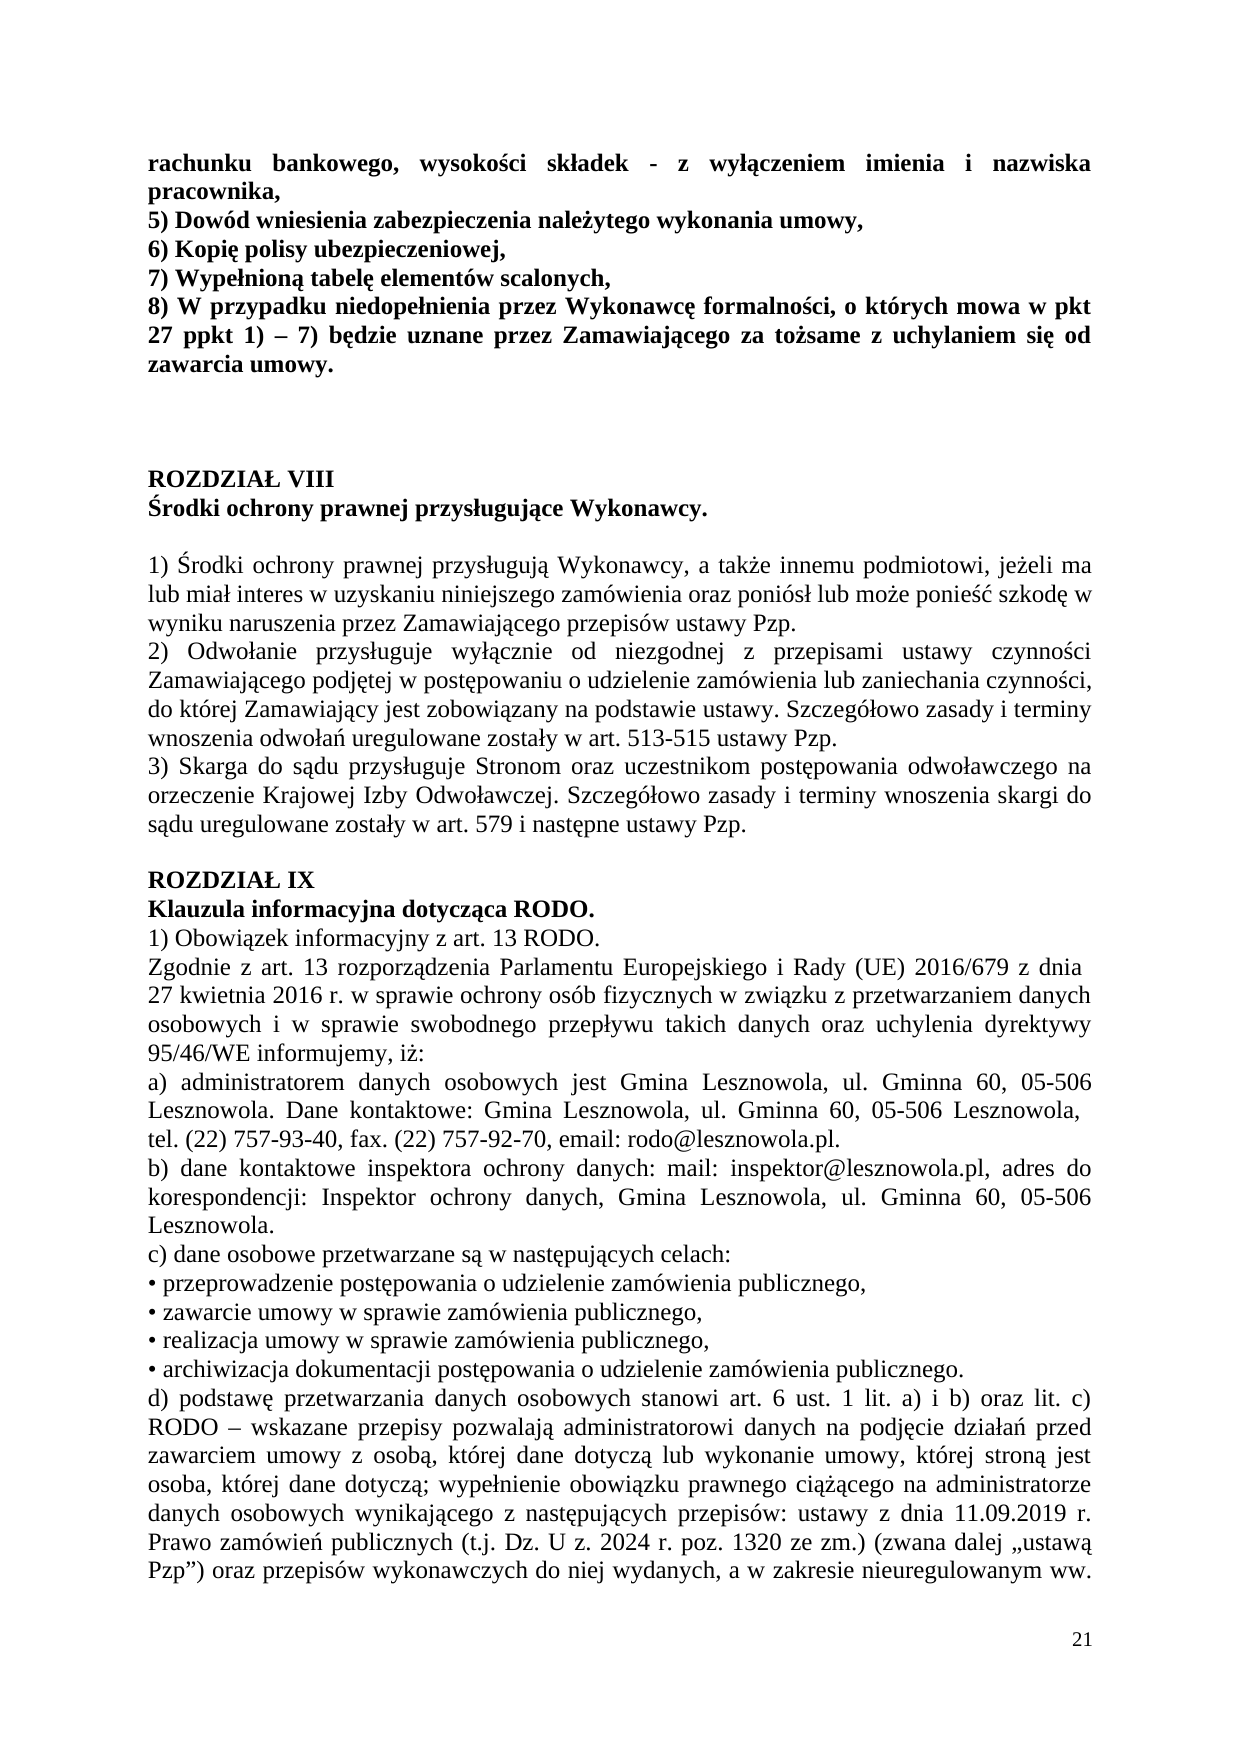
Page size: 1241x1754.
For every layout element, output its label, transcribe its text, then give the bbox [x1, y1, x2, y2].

text 1) Środki ochrony prawnej przysługują Wykonawcy, a także innemu podmiotowi, jeżeli ma lub miał interes w uzyskaniu niniejszego zamówienia oraz poniósł lub może ponieść szkodę w wyniku naruszenia przez Zamawiającego przepisów ustawy Pzp. [148, 550, 1093, 636]
text c) dane osobowe przetwarzane są w następujących celach: [148, 1239, 1093, 1268]
text Klauzula informacyjna dotycząca RODO. [148, 894, 1093, 923]
text b) dane kontaktowe inspektora ochrony danych: mail: inspektor@lesznowola.pl, adres do korespondencji: Inspektor ochrony danych, Gmina Lesznowola, ul. Gminna 60, 05-506 Lesznowola. [148, 1153, 1093, 1239]
text 7) Wypełnioną tabelę elementów scalonych, [148, 263, 1093, 291]
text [148, 1383, 1093, 1584]
text • przeprowadzenie postępowania o udzielenie zamówienia publicznego, [148, 1268, 1093, 1297]
text • realizacja umowy w sprawie zamówienia publicznego, [148, 1326, 1093, 1354]
text Zgodnie z art. 13 rozporządzenia Parlamentu Europejskiego i Rady (UE) 2016/679 z dnia 27 kwietnia 2016 r. w sprawie ochrony osób fizycznych w związku z przetwarzaniem danych osobowych i w sprawie swobodnego przepływu takich danych oraz uchylenia dyrektywy 95/46/WE informujemy, iż: [148, 952, 1093, 1067]
text • archiwizacja dokumentacji postępowania o udzielenie zamówienia publicznego. [148, 1354, 1093, 1383]
text 8) W przypadku niedopełnienia przez Wykonawcę formalności, o których mowa w pkt 27 ppkt 1) – 7) będzie uznane przez Zamawiającego za tożsame z uchylaniem się od zawarcia umowy. [148, 291, 1093, 378]
text • zawarcie umowy w sprawie zamówienia publicznego, [148, 1297, 1093, 1326]
text Środki ochrony prawnej przysługujące Wykonawcy. [148, 493, 1093, 521]
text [148, 148, 1093, 205]
text 3) Skarga do sądu przysługuje Stronom oraz uczestnikom postępowania odwoławczego na orzeczenie Krajowej Izby Odwoławczej. Szczegółowo zasady i terminy wnoszenia skargi do sądu uregulowane zostały w art. 579 i następne ustawy Pzp. [148, 751, 1093, 838]
text 6) Kopię polisy ubezpieczeniowej, [148, 234, 1093, 263]
text ROZDZIAŁ VIII [148, 464, 1093, 493]
text 1) Obowiązek informacyjny z art. 13 RODO. [148, 923, 1093, 952]
text 5) Dowód wniesienia zabezpieczenia należytego wykonania umowy, [148, 205, 1093, 234]
text a) administratorem danych osobowych jest Gmina Lesznowola, ul. Gminna 60, 05-506 Lesznowola. Dane kontaktowe: Gmina Lesznowola, ul. Gminna 60, 05-506 Lesznowola, tel. (22) 757-93-40, fax. (22) 757-92-70, email: rodo@lesznowola.pl. [148, 1067, 1093, 1153]
text 2) Odwołanie przysługuje wyłącznie od niezgodnej z przepisami ustawy czynności Zamawiającego podjętej w postępowaniu o udzielenie zamówienia lub zaniechania czynności, do której Zamawiający jest zobowiązany na podstawie ustawy. Szczegółowo zasady i terminy wnoszenia odwołań uregulowane zostały w art. 513-515 ustawy Pzp. [148, 636, 1093, 751]
text ROZDZIAŁ IX [148, 866, 1093, 894]
